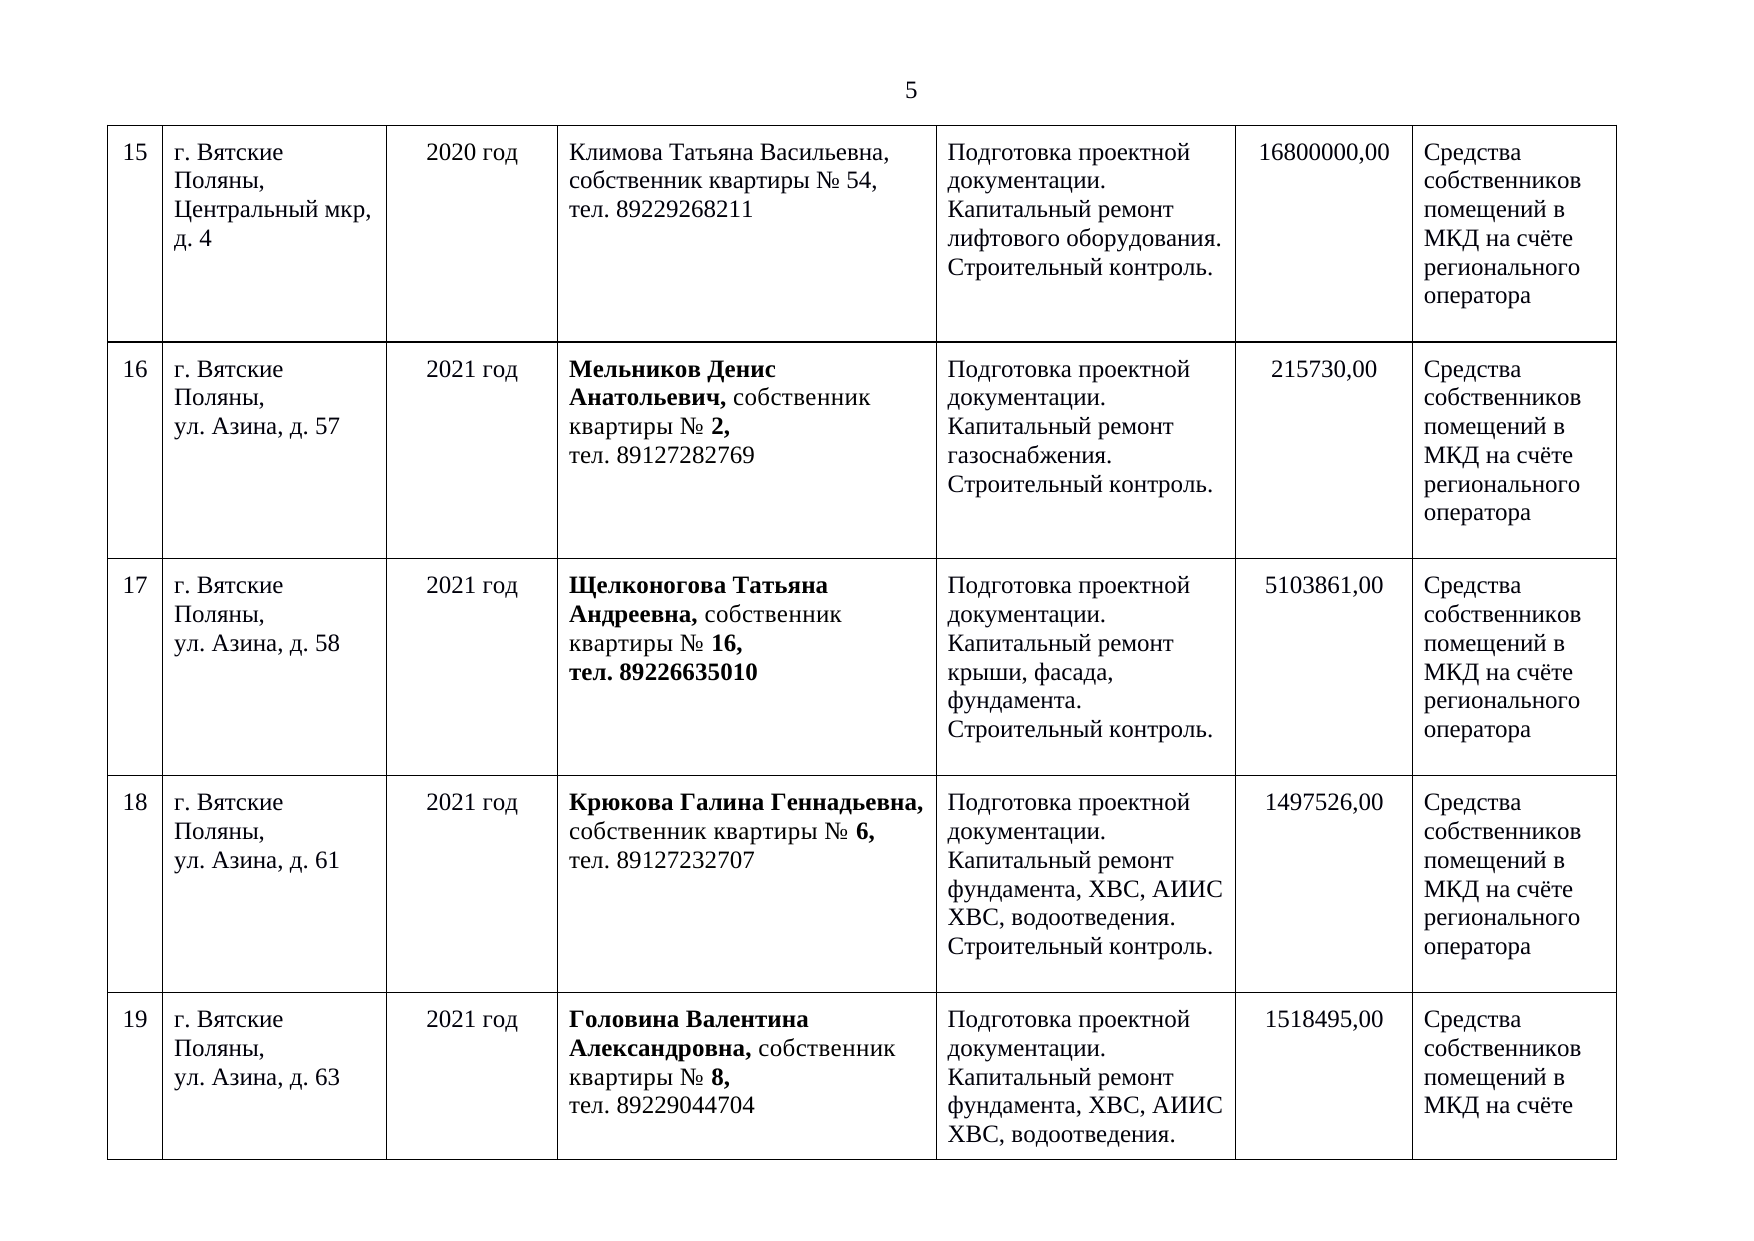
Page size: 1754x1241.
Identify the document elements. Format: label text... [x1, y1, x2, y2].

table_cell Щелконогова Татьяна Андреевна, собственник квартиры № 16, тел. 89226635010 [558, 559, 936, 775]
table_cell Климова Татьяна Васильевна, собственник квартиры № 54, тел. 89229268211 [558, 126, 936, 341]
table_cell 2021 год [387, 776, 557, 992]
table_cell Подготовка проектной документации. Капитальный ремонт крыши, фасада, фундамента. Строительный контроль. [937, 559, 1235, 775]
table_cell г. Вятские Поляны, ул. Азина, д. 61 [163, 776, 386, 992]
table_cell 2021 год [387, 559, 557, 775]
table_cell Подготовка проектной документации. Капитальный ремонт фундамента, ХВС, АИИС ХВС, водоотведения. Строительный контроль. [937, 776, 1235, 992]
table_cell 2021 год [387, 993, 557, 1159]
table_cell Подготовка проектной документации. Капитальный ремонт лифтового оборудования. Строительный контроль. [937, 126, 1235, 341]
table_cell Мельников Денис Анатольевич, собственник квартиры № 2, тел. 89127282769 [558, 343, 936, 558]
table_cell 1497526,00 [1236, 776, 1412, 992]
table_cell 2020 год [387, 126, 557, 341]
table_cell Средства собственников помещений в МКД на счёте регионального оператора [1413, 343, 1616, 558]
table_cell 215730,00 [1236, 343, 1412, 558]
table_cell 16800000,00 [1236, 126, 1412, 341]
table_cell 17 [108, 559, 162, 775]
table_cell 16 [108, 343, 162, 558]
table_cell 5103861,00 [1236, 559, 1412, 775]
table_cell 18 [108, 776, 162, 992]
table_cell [937, 993, 1235, 1159]
table_cell Средства собственников помещений в МКД на счёте регионального оператора [1413, 776, 1616, 992]
table_cell г. Вятские Поляны, ул. Азина, д. 58 [163, 559, 386, 775]
table_cell 15 [108, 126, 162, 341]
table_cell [1413, 126, 1616, 341]
table_cell 19 [108, 993, 162, 1159]
table_cell Подготовка проектной документации. Капитальный ремонт газоснабжения. Строительный контроль. [937, 343, 1235, 558]
table_cell 1518495,00 [1236, 993, 1412, 1159]
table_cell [558, 993, 936, 1159]
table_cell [163, 993, 386, 1159]
table_cell г. Вятские Поляны, ул. Азина, д. 57 [163, 343, 386, 558]
table_cell Крюкова Галина Геннадьевна, собственник квартиры № 6, тел. 89127232707 [558, 776, 936, 992]
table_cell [1413, 993, 1616, 1159]
table_cell г. Вятские Поляны, Центральный мкр, д. 4 [163, 126, 386, 341]
table_cell 2021 год [387, 343, 557, 558]
table_cell Средства собственников помещений в МКД на счёте регионального оператора [1413, 559, 1616, 775]
